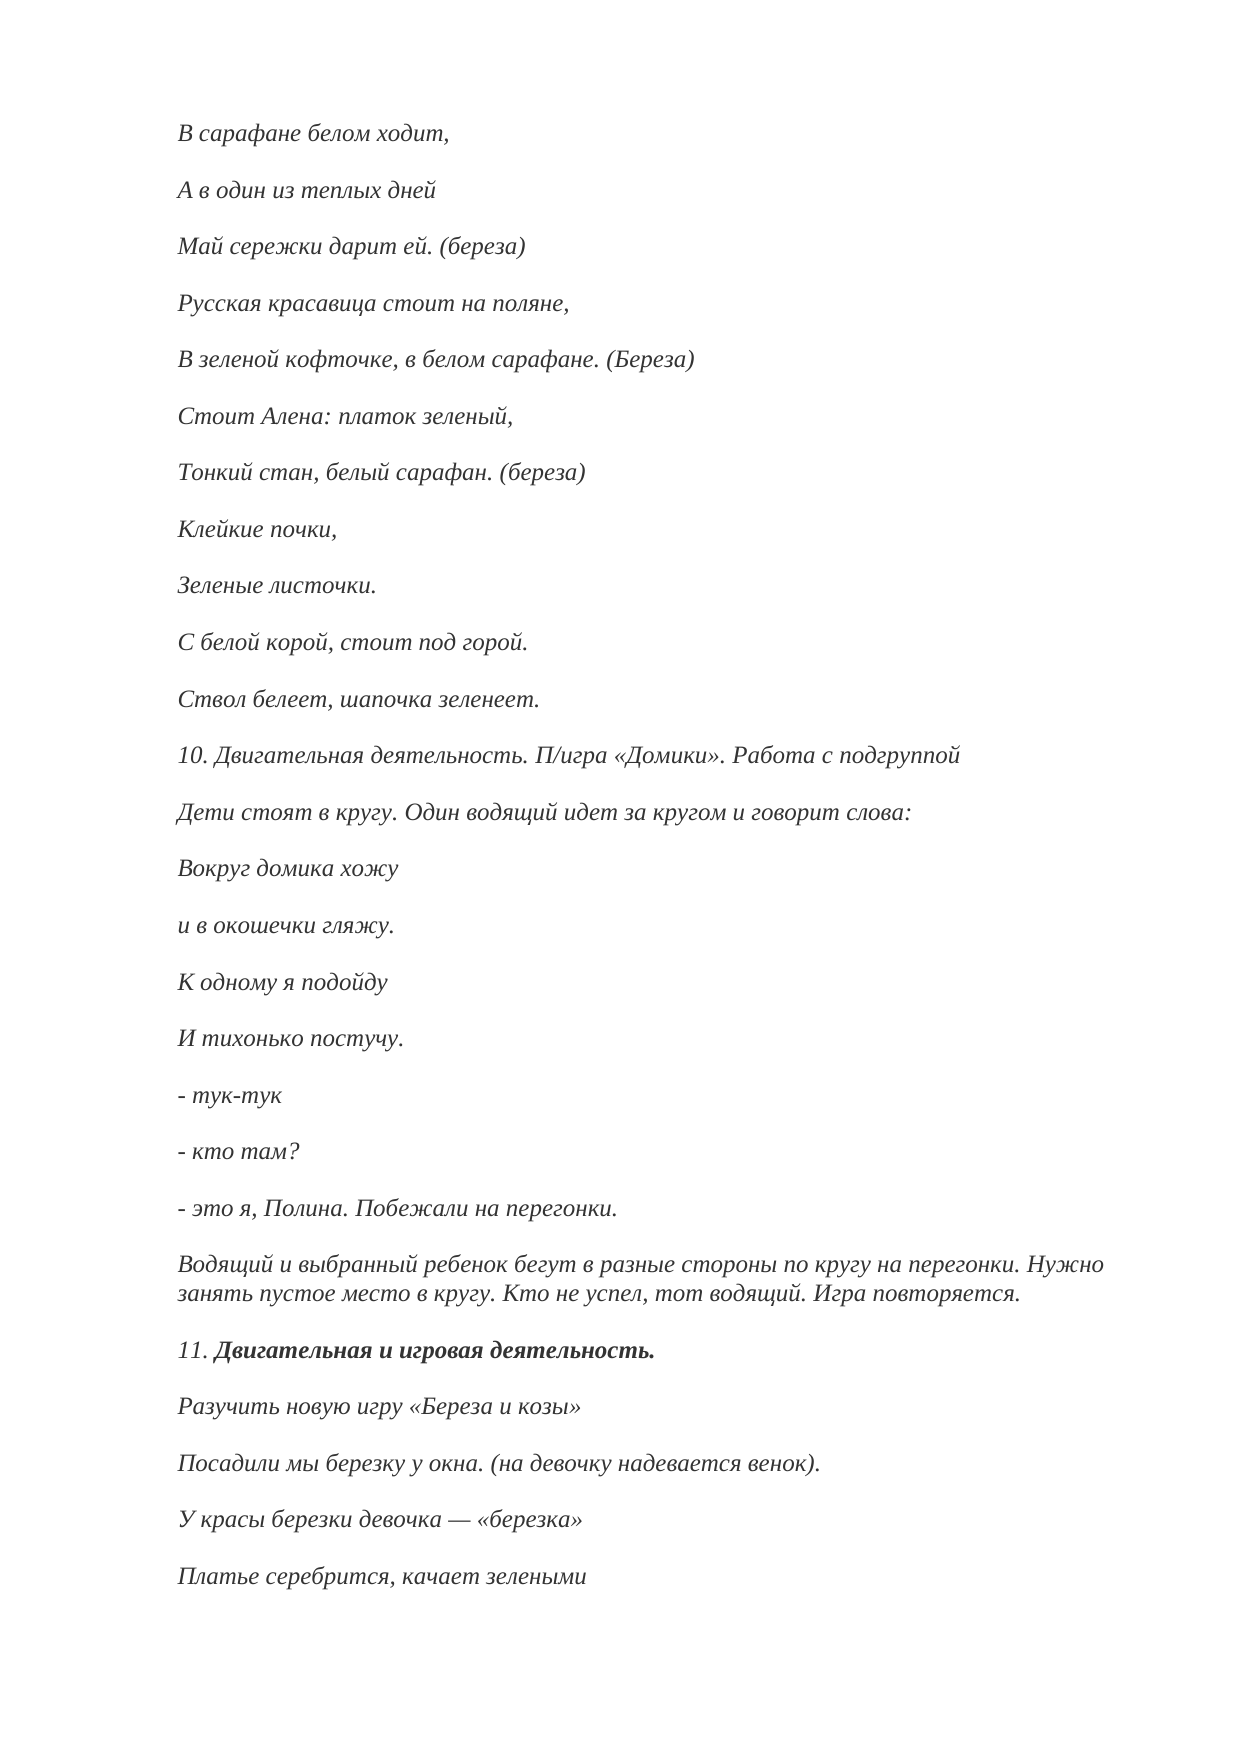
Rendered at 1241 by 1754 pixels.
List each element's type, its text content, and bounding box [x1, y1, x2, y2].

text Ствол белеет, шапочка зеленеет. [177, 684, 1152, 712]
text Водящий и выбранный ребенок бегут в разные стороны по кругу на перегонки. Нужно занять пустое место в кругу. Кто не успел, тот водящий. Игра повторяется. [177, 1249, 1152, 1307]
text - кто там? [177, 1136, 1152, 1165]
text Разучить новую игру «Береза и козы» [177, 1391, 1152, 1420]
text К одному я подойду [177, 967, 1152, 995]
text Дети стоят в кругу. Один водящий идет за кругом и говорит слова: [177, 797, 1152, 826]
text Зеленые листочки. [177, 571, 1152, 599]
text Клейкие почки, [177, 514, 1152, 543]
text Платье серебрится, качает зелеными [177, 1561, 1152, 1590]
text С белой корой, стоит под горой. [177, 627, 1152, 656]
text 10. Двигательная деятельность. П/игра «Домики». Работа с подгруппой [177, 740, 1152, 769]
text Русская красавица стоит на поляне, [177, 288, 1152, 317]
text Тонкий стан, белый сарафан. (береза) [177, 457, 1152, 486]
text У красы березки девочка — «березка» [177, 1504, 1152, 1533]
text Стоит Алена: платок зеленый, [177, 401, 1152, 430]
text А в один из теплых дней [177, 175, 1152, 203]
text Вокруг домика хожу [177, 853, 1152, 882]
text В сарафане белом ходит, [177, 118, 1152, 147]
text В зеленой кофточке, в белом сарафане. (Береза) [177, 344, 1152, 373]
text Посадили мы березку у окна. (на девочку надевается венок). [177, 1448, 1152, 1477]
text и в окошечки гляжу. [177, 910, 1152, 939]
text - это я, Полина. Побежали на перегонки. [177, 1193, 1152, 1222]
text И тихонько постучу. [177, 1023, 1152, 1052]
text 11. Двигательная и игровая деятельность. [177, 1335, 1152, 1363]
text Май сережки дарит ей. (береза) [177, 231, 1152, 260]
text - тук-тук [177, 1080, 1152, 1108]
